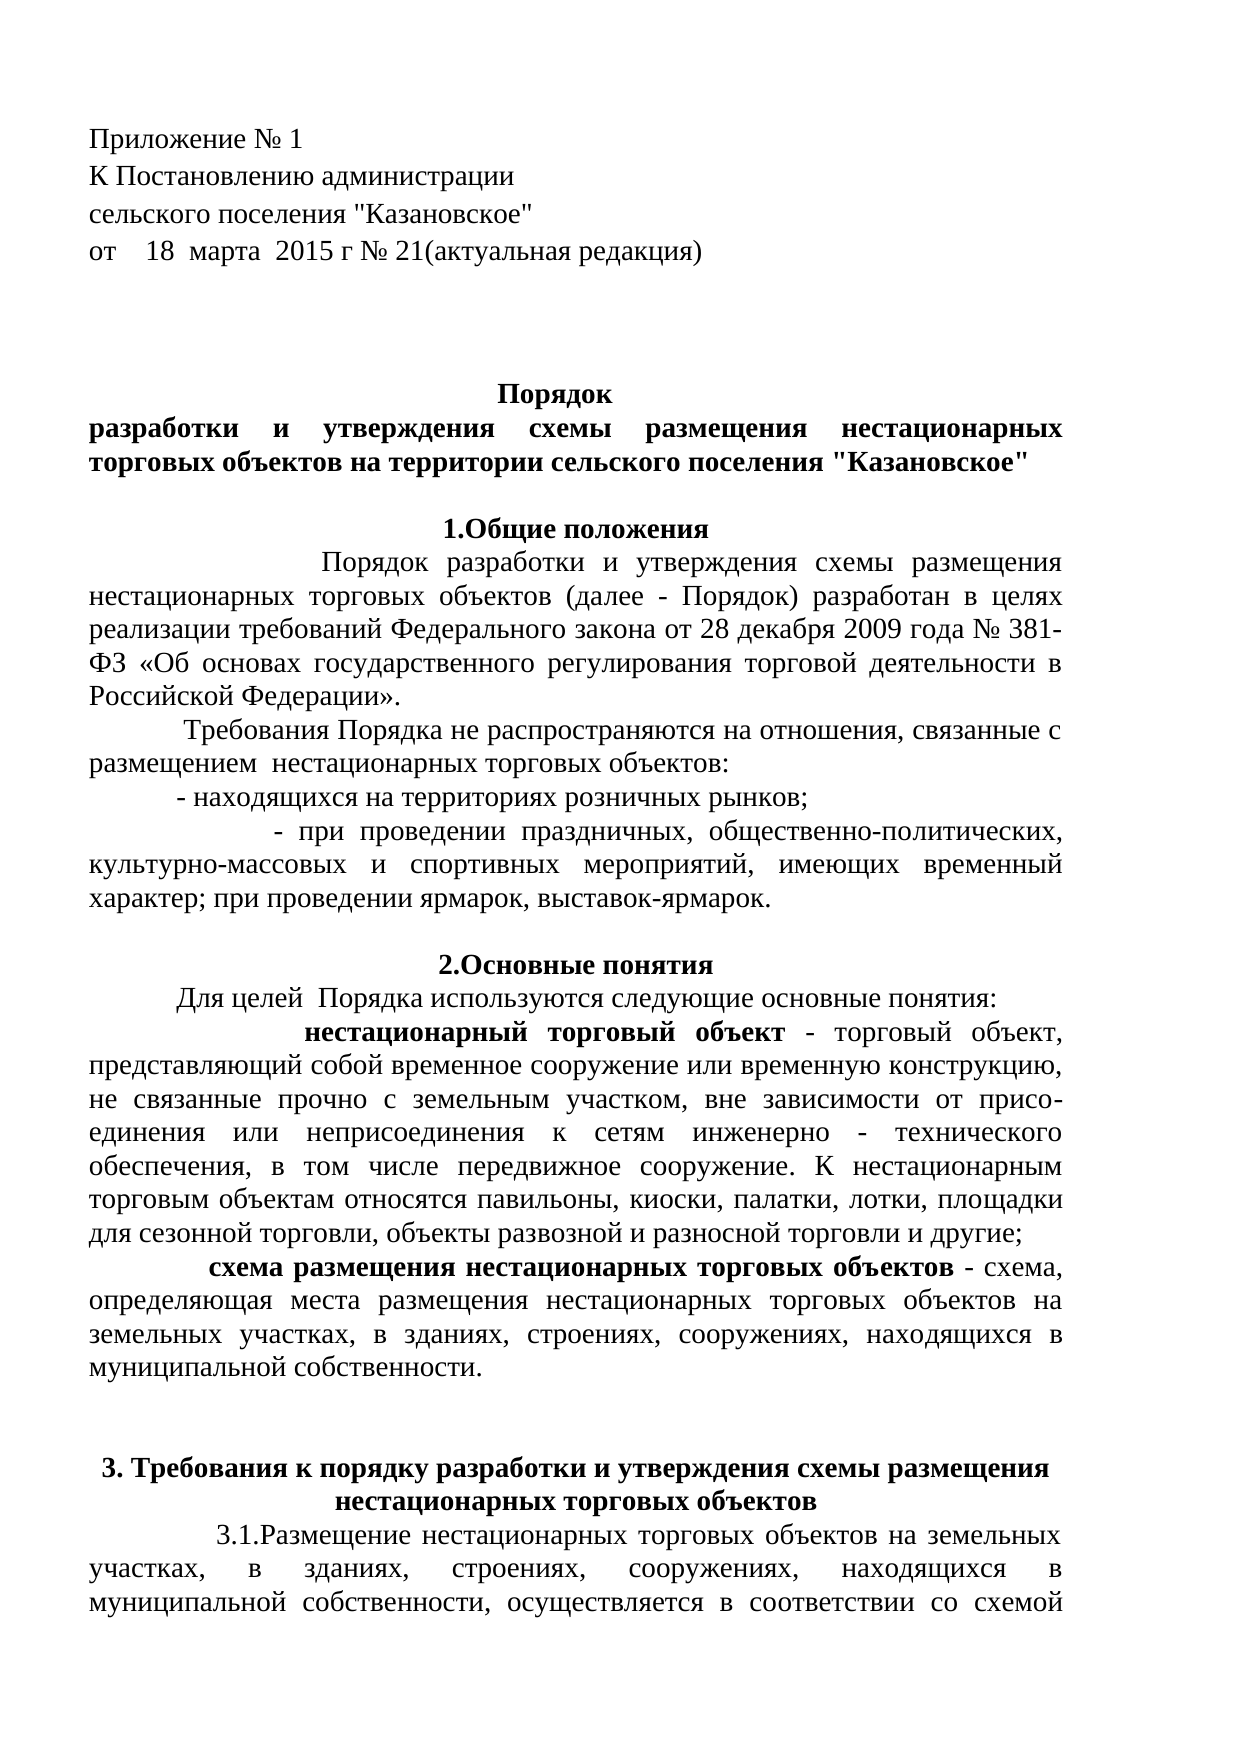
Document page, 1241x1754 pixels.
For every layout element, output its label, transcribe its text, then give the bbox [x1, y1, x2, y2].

text - находящихся на территориях розничных рынков; [89, 779, 1063, 813]
text сельского поселения "Казановское" [89, 193, 1063, 231]
text 2.Основные понятия [89, 947, 1063, 980]
text разработки и утверждения схемы размещения нестационарных торговых объектов на территории сельского поселения "Казановское" [89, 410, 1063, 477]
text 3. Требования к порядку разработки и утверждения схемы размещения нестационарных торговых объектов [89, 1450, 1063, 1517]
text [89, 1517, 1063, 1618]
text Порядок [89, 377, 1063, 410]
text К Постановлению администрации [89, 156, 1063, 193]
text 1.Общие положения [89, 511, 1063, 544]
text схема размещения нестационарных торговых объектов - схема, определяющая места размещения нестационарных торговых объектов на земельных участках, в зданиях, строениях, сооружениях, находящихся в муниципальной собственности. [89, 1249, 1063, 1383]
text нестационарный торговый объект - торговый объект, представляющий собой временное сооружение или временную конструкцию, не связанные прочно с земельным участком, вне зависимости от присоединения или неприсоединения к сетям инженерно - технического обеспечения, в том числе передвижное сооружение. К нестационарным торговым объектам относятся павильоны, киоски, палатки, лотки, площадки для сезонной торговли, объекты развозной и разносной торговли и другие; [89, 1014, 1063, 1249]
text от 18 марта 2015 г № 21(актуальная редакция) [89, 231, 1063, 268]
text Порядок разработки и утверждения схемы размещения нестационарных торговых объектов (далее - Порядок) разработан в целях реализации требований Федерального закона от 28 декабря 2009 года № 381-ФЗ «Об основах государственного регулирования торговой деятельности в Российской Федерации». [89, 544, 1063, 712]
text Для целей Порядка используются следующие основные понятия: [89, 980, 1063, 1014]
text Приложение № 1 [89, 118, 1063, 156]
text Требования Порядка не распространяются на отношения, связанные с размещением нестационарных торговых объектов: [89, 712, 1063, 779]
text - при проведении праздничных, общественно-политических, культурно-массовых и спортивных мероприятий, имеющих временный характер; при проведении ярмарок, выставок-ярмарок. [89, 813, 1063, 913]
